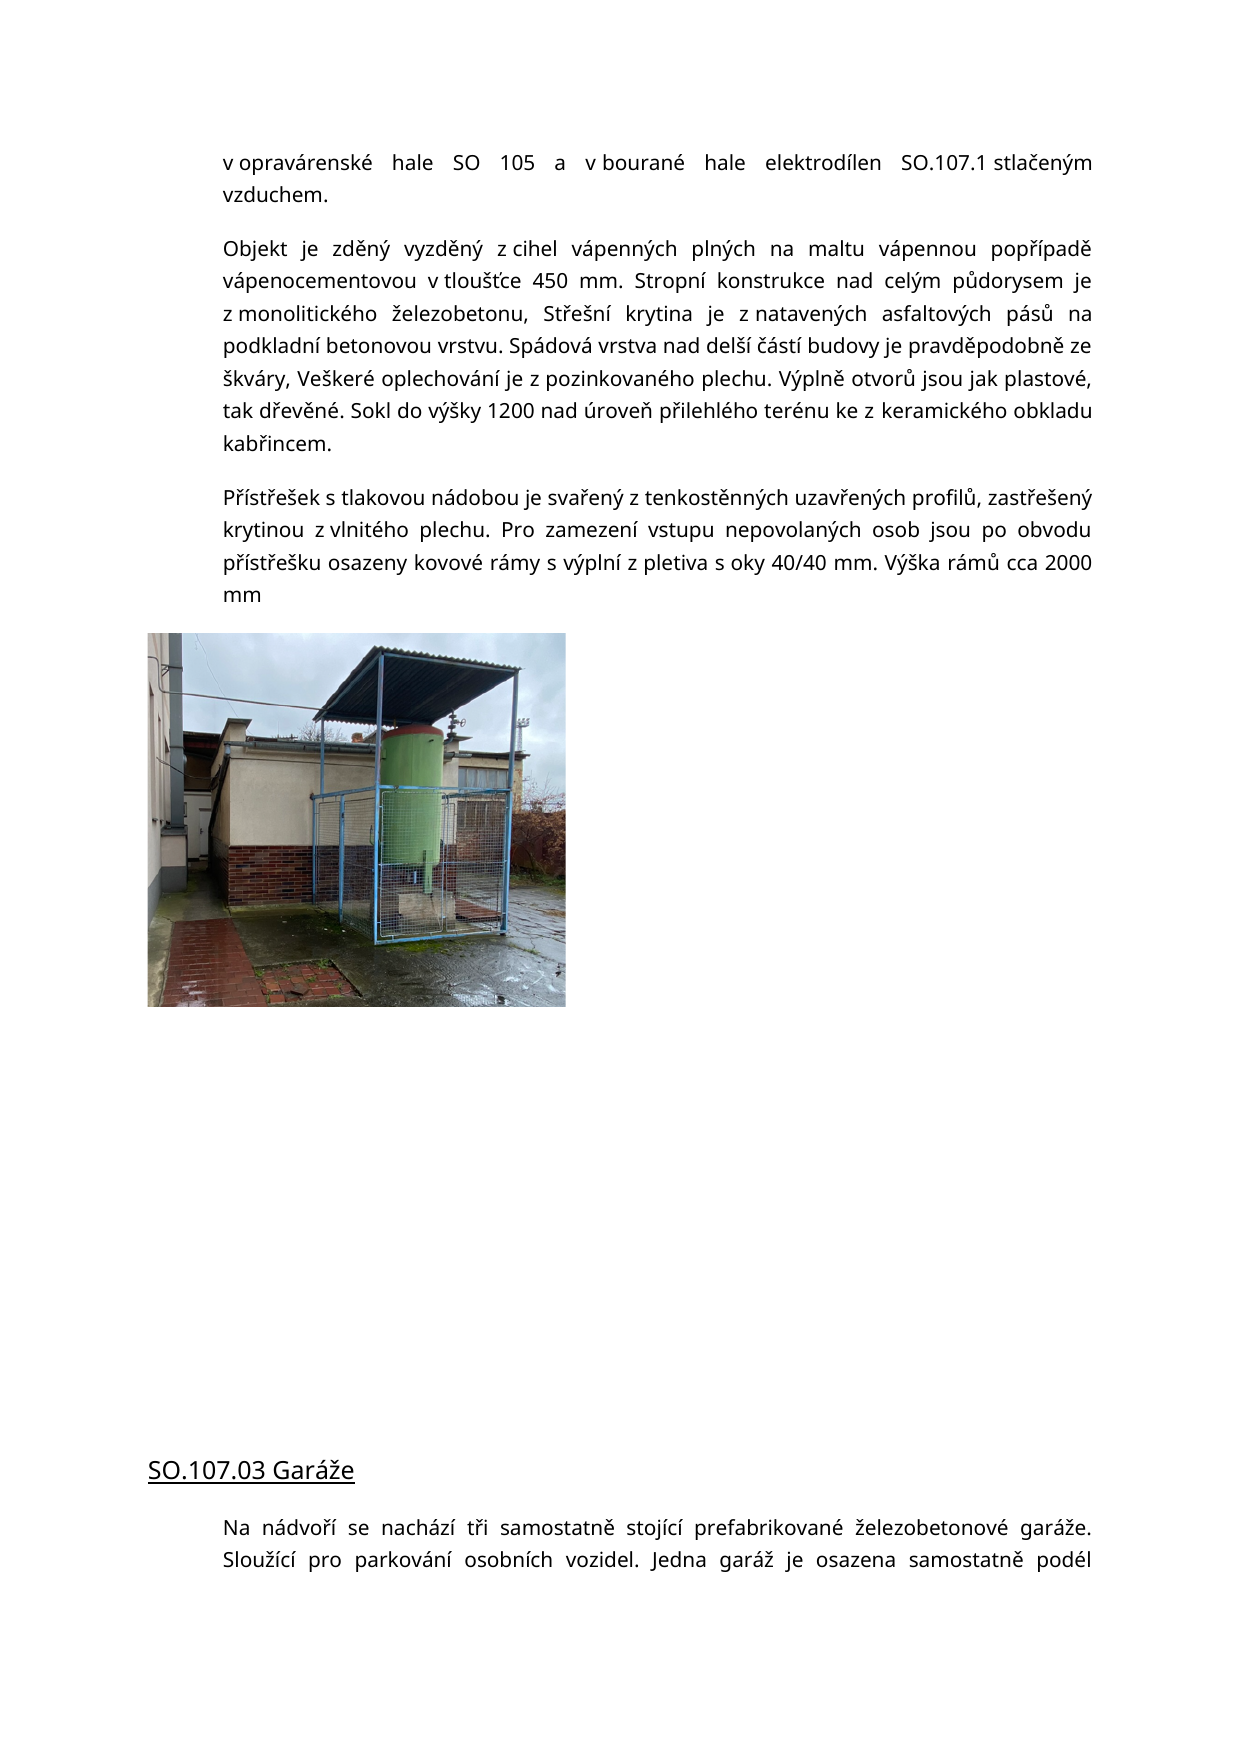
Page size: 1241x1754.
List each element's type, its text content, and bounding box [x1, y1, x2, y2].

text Objekt je zděný vyzděný z cihel vápenných plných na maltu vápennou popřípadě vápenocementovou v tloušťce 450 mm. Stropní konstrukce nad celým půdorysem je z monolitického železobetonu, Střešní krytina je z natavených asfaltových pásů na podkladní betonovou vrstvu. Spádová vrstva nad delší částí budovy je pravděpodobně ze škváry, Veškeré oplechování je z pozinkovaného plechu. Výplně otvorů jsou jak plastové, tak dřevěné. Sokl do výšky 1200 nad úroveň přilehlého terénu ke z keramického obkladu kabřincem. [223, 234, 1093, 458]
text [223, 148, 1093, 209]
text Přístřešek s tlakovou nádobou je svařený z tenkostěnných uzavřených profilů, zastřešený krytinou z vlnitého plechu. Pro zamezení vstupu nepovolaných osob jsou po obvodu přístřešku osazeny kovové rámy s výplní z pletiva s oky 40/40 mm. Výška rámů cca 2000 mm [223, 483, 1093, 609]
text SO.107.03 Garáže [148, 1453, 1093, 1487]
picture [147, 633, 566, 1007]
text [223, 1513, 1093, 1574]
